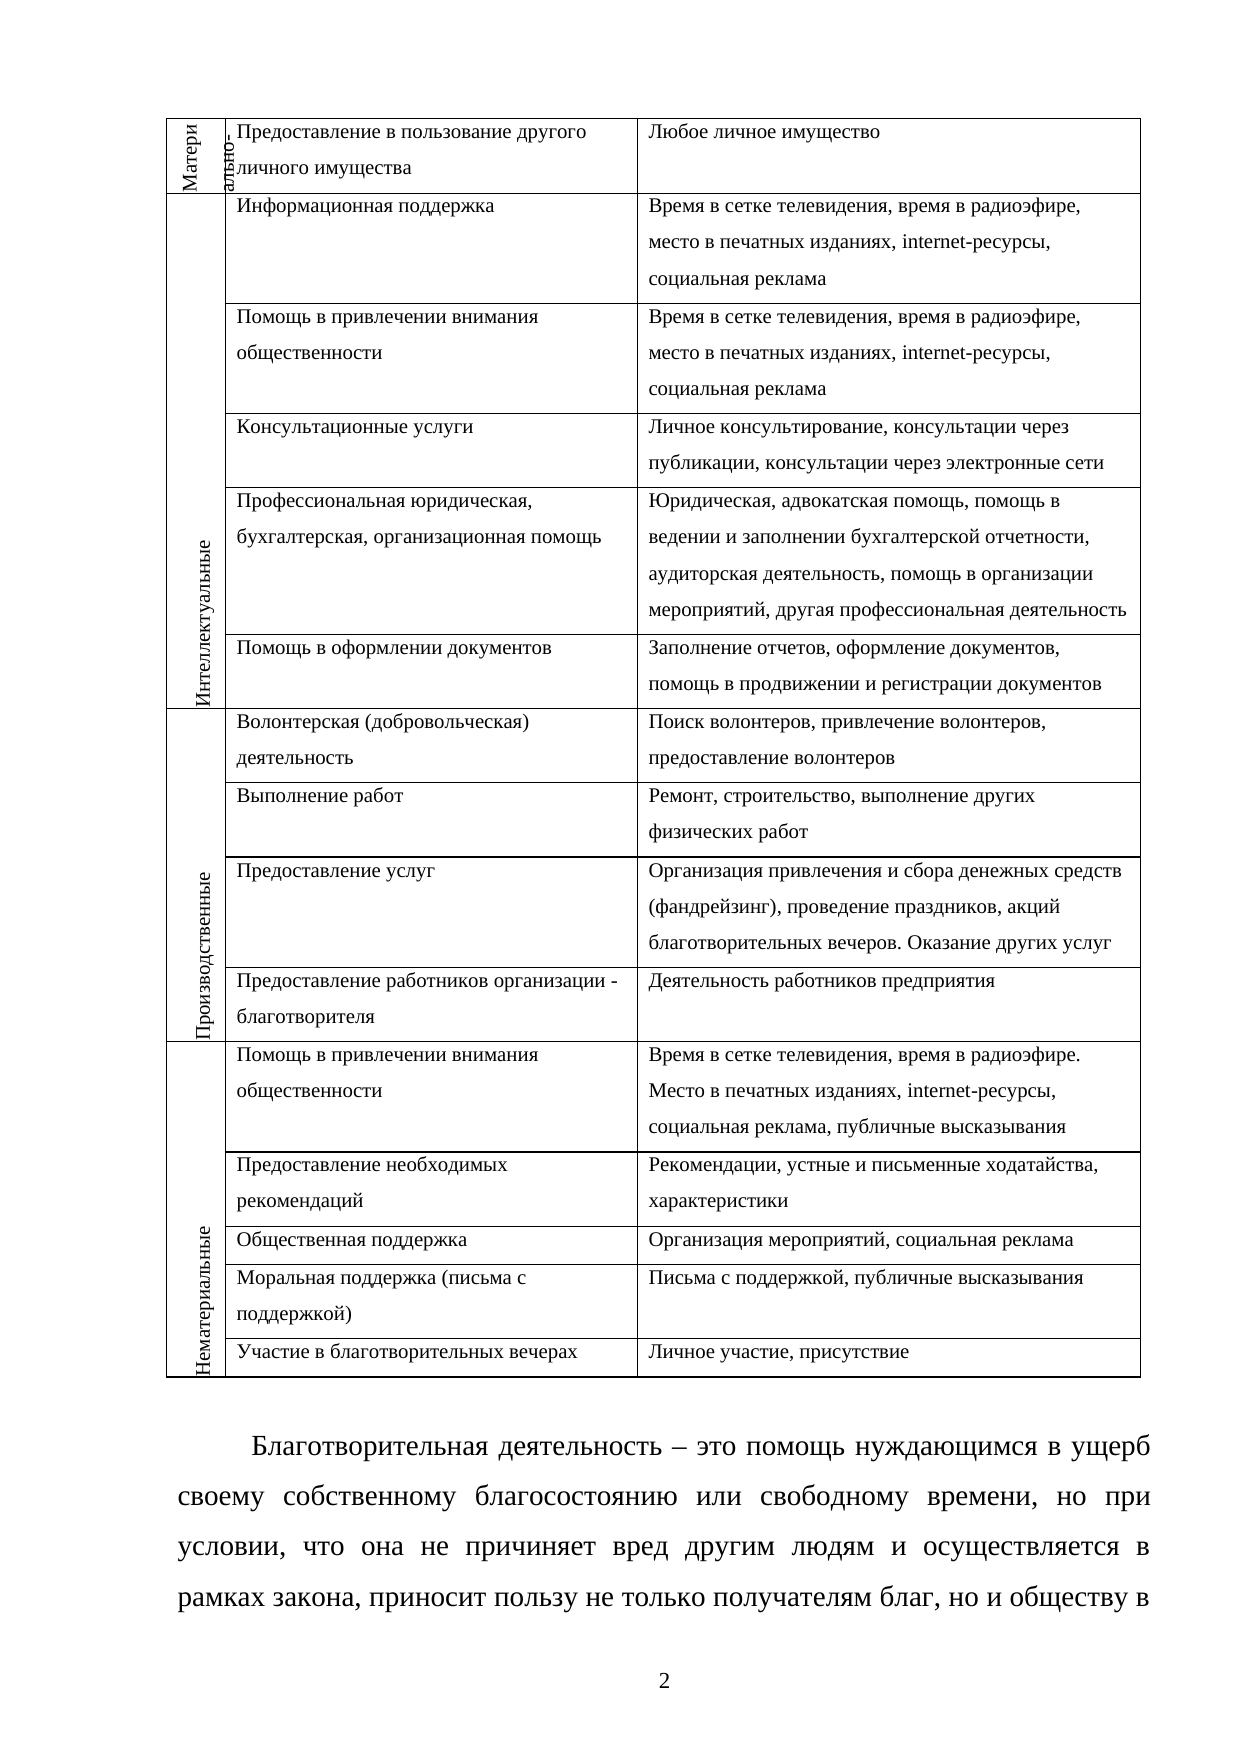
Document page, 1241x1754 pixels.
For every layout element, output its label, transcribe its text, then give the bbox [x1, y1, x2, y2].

table_cell Волонтерская (добровольческая) деятельность [226, 709, 637, 782]
table_cell Любое личное имущество [638, 119, 1140, 192]
table_cell Личное участие, присутствие [638, 1339, 1140, 1376]
table_cell Помощь в привлечении внимания общественности [226, 1042, 637, 1151]
table_cell Ремонт, строительство, выполнение других физических работ [638, 783, 1140, 856]
table_cell Профессиональная юридическая, бухгалтерская, организационная помощь [226, 488, 637, 634]
table_cell Рекомендации, устные и письменные ходатайства, характеристики [638, 1153, 1140, 1226]
table_cell Письма с поддержкой, публичные высказывания [638, 1265, 1140, 1338]
table_cell Время в сетке телевидения, время в радиоэфире. Место в печатных изданиях, internet-ресурсы, социальная реклама, публичные высказывания [638, 1042, 1140, 1151]
table_cell Юридическая, адвокатская помощь, помощь в ведении и заполнении бухгалтерской отчетности, аудиторская деятельность, помощь в организации мероприятий, другая профессиональная деятельность [638, 488, 1140, 634]
table_cell Предоставление услуг [226, 858, 637, 967]
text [177, 1428, 1152, 1612]
table_cell Предоставление необходимых рекомендаций [226, 1153, 637, 1226]
table_cell Выполнение работ [226, 783, 637, 856]
table_cell Поиск волонтеров, привлечение волонтеров, предоставление волонтеров [638, 709, 1140, 782]
table_cell Помощь в оформлении документов [226, 635, 637, 708]
table_cell Предоставление работников организации - благотворителя [226, 968, 637, 1041]
table_cell Производственные [167, 709, 225, 1041]
table_cell Время в сетке телевидения, время в радиоэфире, место в печатных изданиях, internet-ресурсы, социальная реклама [638, 304, 1140, 413]
table_cell Консультационные услуги [226, 414, 637, 487]
table_cell Организация мероприятий, социальная реклама [638, 1227, 1140, 1264]
table_cell Время в сетке телевидения, время в радиоэфире, место в печатных изданиях, internet-ресурсы, социальная реклама [638, 194, 1140, 303]
table_cell Личное консультирование, консультации через публикации, консультации через электронные сети [638, 414, 1140, 487]
table_cell Участие в благотворительных вечерах [226, 1339, 637, 1376]
table_cell Информационная поддержка [226, 194, 637, 303]
table_cell Заполнение отчетов, оформление документов, помощь в продвижении и регистрации документов [638, 635, 1140, 708]
table_cell Нематериальные [167, 1042, 225, 1376]
table_cell Помощь в привлечении внимания общественности [226, 304, 637, 413]
table_cell Деятельность работников предприятия [638, 968, 1140, 1041]
table_cell Организация привлечения и сбора денежных средств (фандрейзинг), проведение праздников, акций благотворительных вечеров. Оказание других услуг [638, 858, 1140, 967]
table_cell Моральная поддержка (письма с поддержкой) [226, 1265, 637, 1338]
table_cell Общественная поддержка [226, 1227, 637, 1264]
table_cell Предоставление в пользование другого личного имущества [226, 119, 637, 192]
table_cell Интеллектуальные [167, 194, 225, 708]
